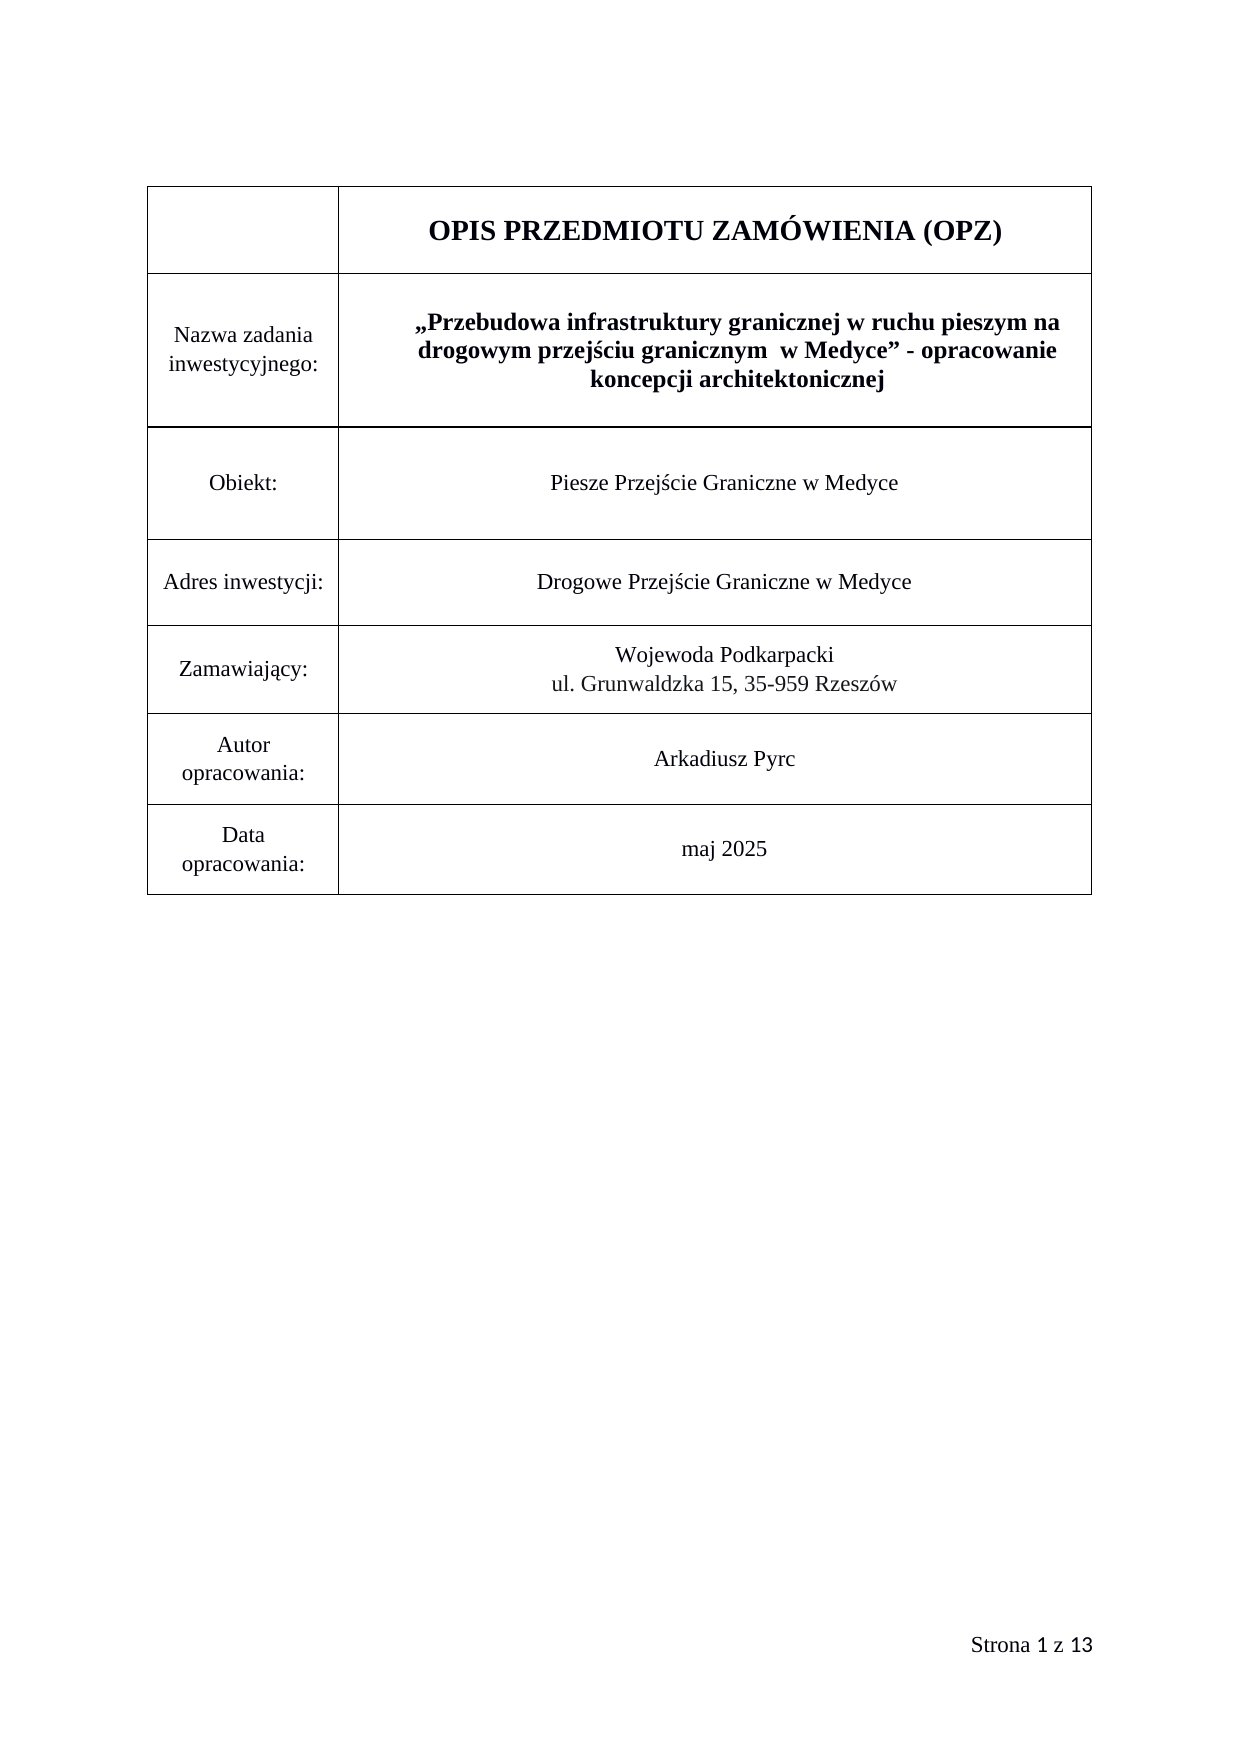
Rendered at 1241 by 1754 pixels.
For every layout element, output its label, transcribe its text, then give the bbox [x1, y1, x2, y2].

table_header OPIS PRZEDMIOTU ZAMÓWIENIA (OPZ) [339, 187, 1091, 273]
table_header [148, 187, 338, 273]
table_cell Data opracowania: [148, 805, 338, 894]
table_cell Drogowe Przejście Graniczne w Medyce [339, 540, 1091, 625]
table_cell Zamawiający: [148, 626, 338, 713]
table_cell Nazwa zadania inwestycyjnego: [148, 274, 338, 426]
table_cell maj 2025 [339, 805, 1091, 894]
table_cell Obiekt: [148, 428, 338, 538]
table_cell Arkadiusz Pyrc [339, 714, 1091, 804]
table_cell „Przebudowa infrastruktury granicznej w ruchu pieszym na drogowym przejściu granicznym w Medyce” - opracowanie koncepcji architektonicznej [339, 274, 1091, 426]
table_cell Piesze Przejście Graniczne w Medyce [339, 428, 1091, 538]
table_cell Autor opracowania: [148, 714, 338, 804]
table_cell Adres inwestycji: [148, 540, 338, 625]
table_cell Wojewoda Podkarpacki ul. Grunwaldzka 15, 35-959 Rzeszów [339, 626, 1091, 713]
